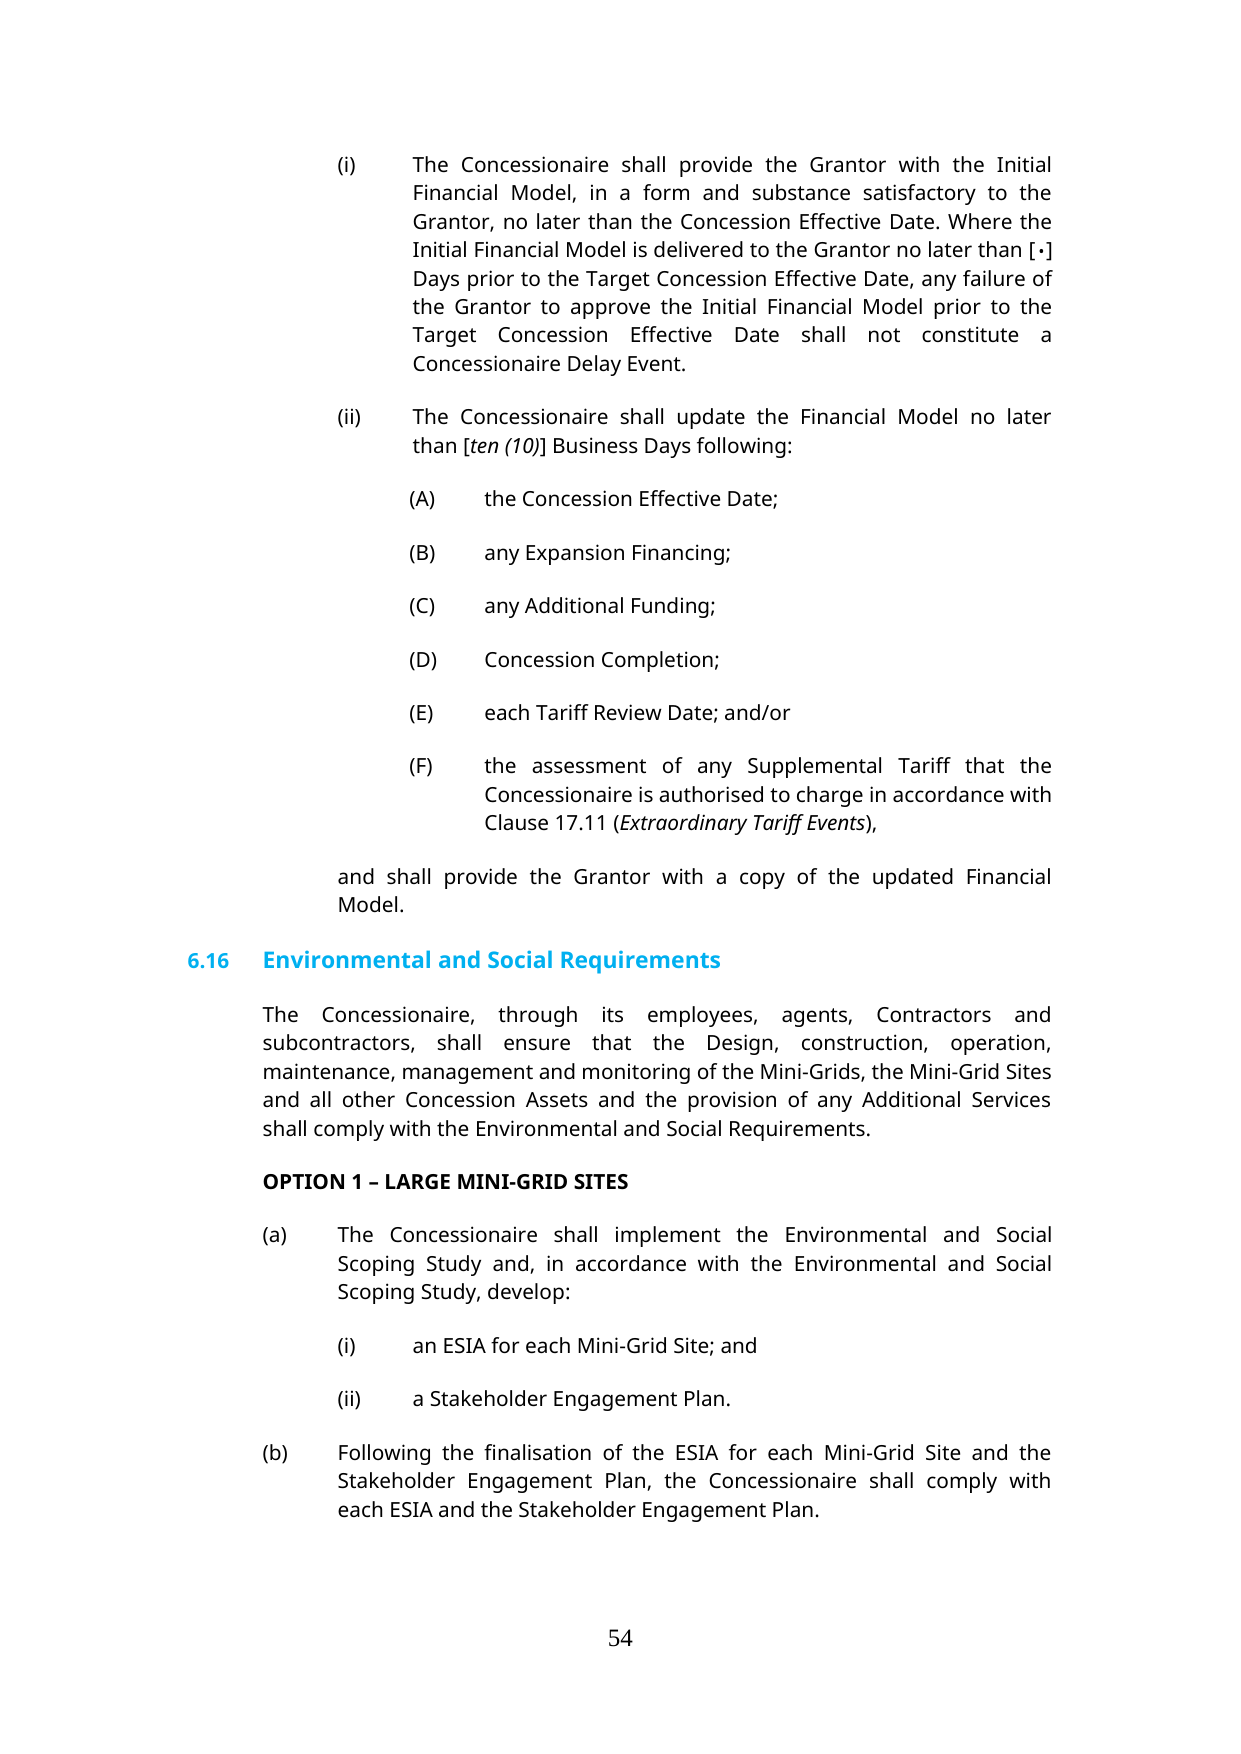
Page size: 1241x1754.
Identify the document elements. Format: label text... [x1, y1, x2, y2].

subtitle a Stakeholder Engagement Plan. [337, 1384, 1053, 1413]
subtitle Following the finalisation of the ESIA for each Mini-Grid Site and the Stakeholder Engagement Plan, the Concessionaire shall comply with each ESIA and the Stakeholder Engagement Plan. [262, 1438, 1053, 1523]
subtitle The Concessionaire shall provide the Grantor with the Initial Financial Model, in a form and substance satisfactory to the Grantor, no later than the Concession Effective Date. Where the Initial Financial Model is delivered to the Grantor no later than [•] Days prior to the Target Concession Effective Date, any failure of the Grantor to approve the Initial Financial Model prior to the Target Concession Effective Date shall not constitute a Concessionaire Delay Event. [337, 150, 1053, 377]
subtitle an ESIA for each Mini-Grid Site; and [337, 1331, 1053, 1359]
subtitle OPTION 1 – LARGE MINI-GRID SITES [262, 1167, 1053, 1196]
subtitle the assessment of any Supplemental Tariff that the Concessionaire is authorised to charge in accordance with Clause 17.11 (Extraordinary Tariff Events), [409, 752, 1053, 837]
subtitle the Concession Effective Date; [409, 484, 1053, 513]
subtitle Concession Completion; [409, 645, 1053, 673]
subtitle any Additional Funding; [409, 591, 1053, 620]
text The Concessionaire, through its employees, agents, Contractors and subcontractors, shall ensure that the Design, construction, operation, maintenance, management and monitoring of the Mini-Grids, the Mini-Grid Sites and all other Concession Assets and the provision of any Additional Services shall comply with the Environmental and Social Requirements. [262, 1000, 1053, 1142]
subtitle each Tariff Review Date; and/or [409, 698, 1053, 727]
subtitle Environmental and Social Requirements [187, 944, 1053, 975]
subtitle The Concessionaire shall implement the Environmental and Social Scoping Study and, in accordance with the Environmental and Social Scoping Study, develop: [262, 1221, 1053, 1306]
subtitle and shall provide the Grantor with a copy of the updated Financial Model. [337, 862, 1053, 919]
subtitle The Concessionaire shall update the Financial Model no later than [ten (10)] Business Days following: [337, 402, 1053, 459]
subtitle any Expansion Financing; [409, 538, 1053, 566]
